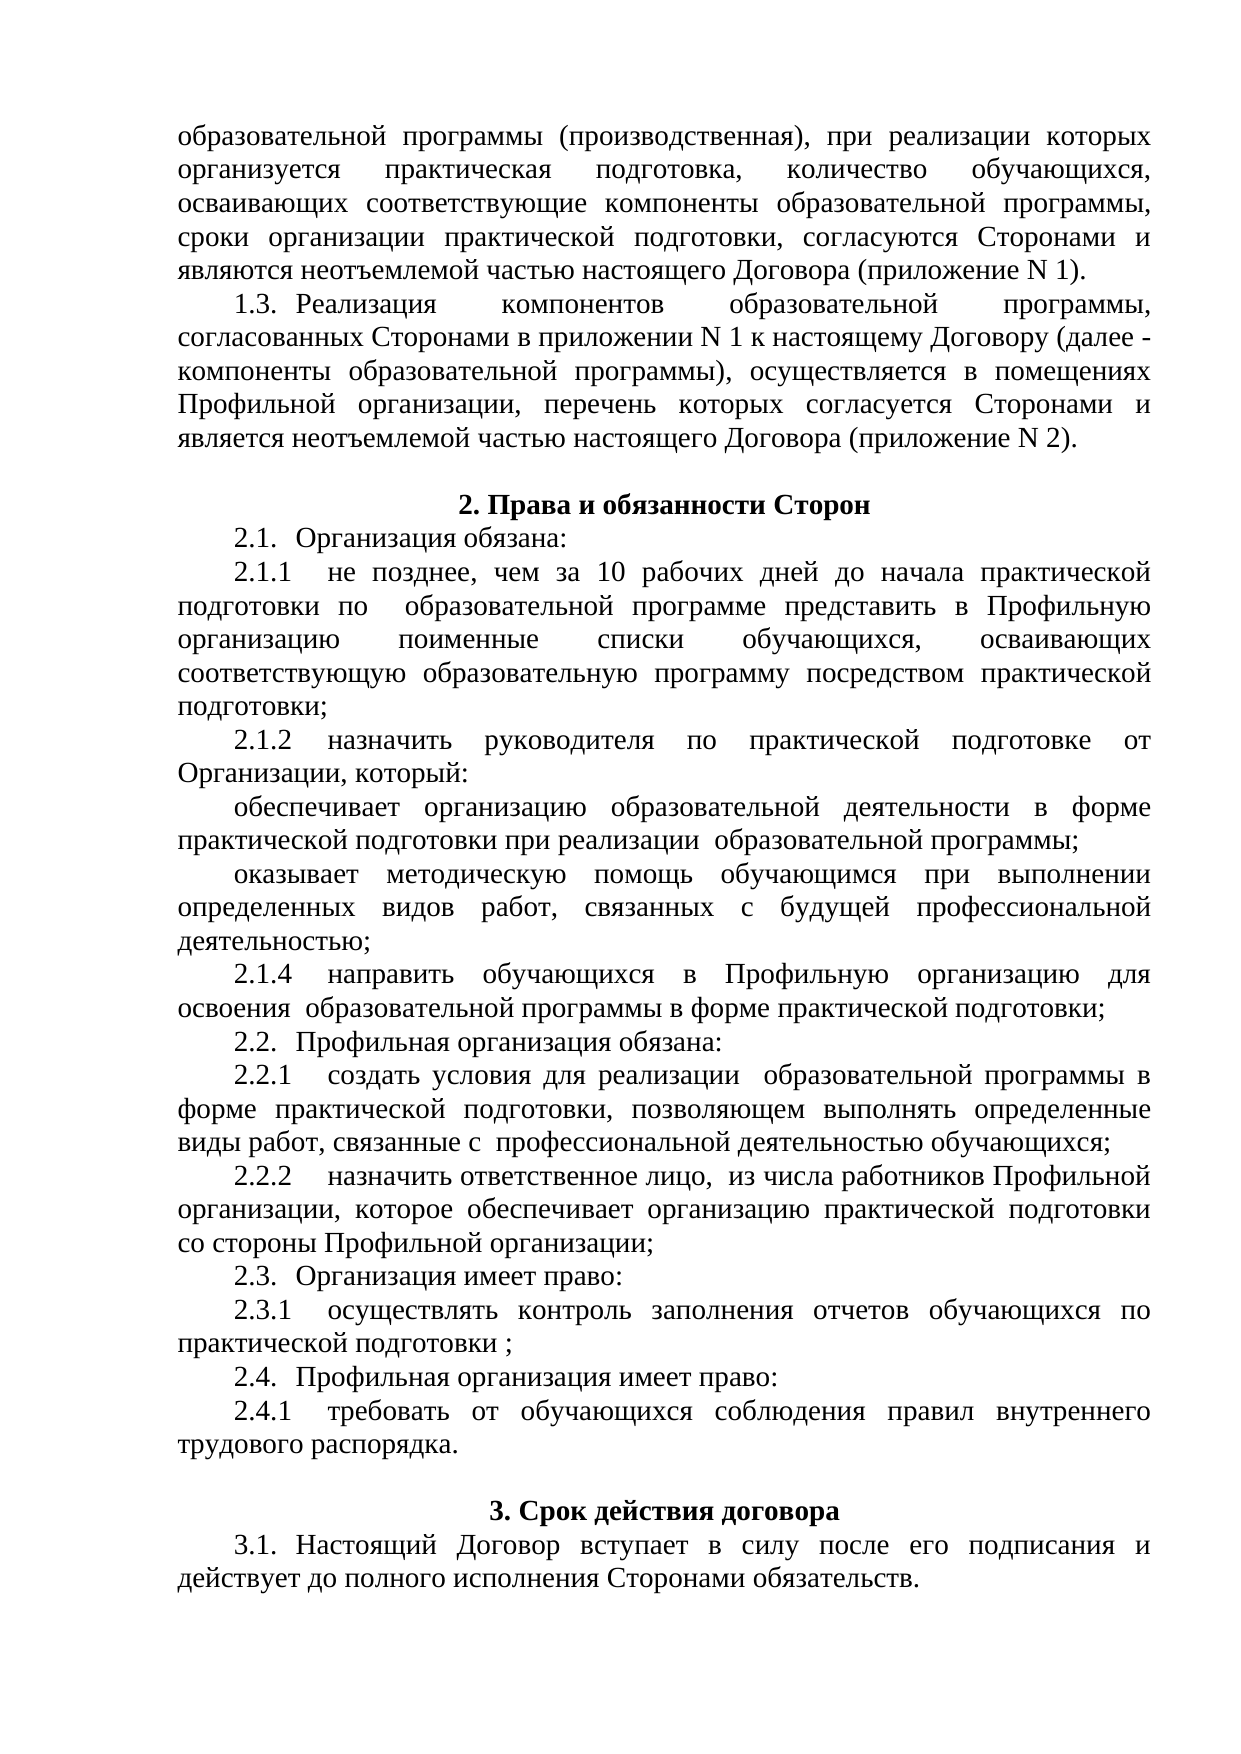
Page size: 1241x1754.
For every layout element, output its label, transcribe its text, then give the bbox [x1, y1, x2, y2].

text 2.4.1 требовать от обучающихся соблюдения правил внутреннего трудового распорядка. [177, 1393, 1152, 1460]
text 2. Права и обязанности Сторон [177, 487, 1152, 521]
text 2.1.4 направить обучающихся в Профильную организацию для освоения образовательной программы в форме практической подготовки; [177, 957, 1152, 1024]
text 2.4. Профильная организация имеет право: [177, 1359, 1152, 1393]
text оказывает методическую помощь обучающимся при выполнении определенных видов работ, связанных с будущей профессиональной деятельностью; [177, 856, 1152, 957]
text 2.1.2 назначить руководителя по практической подготовке от Организации, который: [177, 722, 1152, 789]
text 2.3.1 осуществлять контроль заполнения отчетов обучающихся по практической подготовки ; [177, 1292, 1152, 1359]
text 2.1. Организация обязана: [177, 521, 1152, 554]
text 2.1.1 не позднее, чем за 10 рабочих дней до начала практической подготовки по образовательной программе представить в Профильную организацию поименные списки обучающихся, осваивающих соответствующую образовательную программу посредством практической подготовки; [177, 554, 1152, 722]
text 2.2.1 создать условия для реализации образовательной программы в форме практической подготовки, позволяющем выполнять определенные виды работ, связанные с профессиональной деятельностью обучающихся; [177, 1057, 1152, 1158]
text 3.1. Настоящий Договор вступает в силу после его подписания и действует до полного исполнения Сторонами обязательств. [177, 1527, 1152, 1594]
text обеспечивает организацию образовательной деятельности в форме практической подготовки при реализации образовательной программы; [177, 789, 1152, 856]
text 3. Срок действия договора [177, 1493, 1152, 1527]
text 2.2.2 назначить ответственное лицо, из числа работников Профильной организации, которое обеспечивает организацию практической подготовки со стороны Профильной организации; [177, 1158, 1152, 1258]
text 1.3. Реализация компонентов образовательной программы, согласованных Сторонами в приложении N 1 к настоящему Договору (далее - компоненты образовательной программы), осуществляется в помещениях Профильной организации, перечень которых согласуется Сторонами и является неотъемлемой частью настоящего Договора (приложение N 2). [177, 286, 1152, 453]
text 2.2. Профильная организация обязана: [177, 1024, 1152, 1057]
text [177, 118, 1152, 286]
text 2.3. Организация имеет право: [177, 1258, 1152, 1292]
